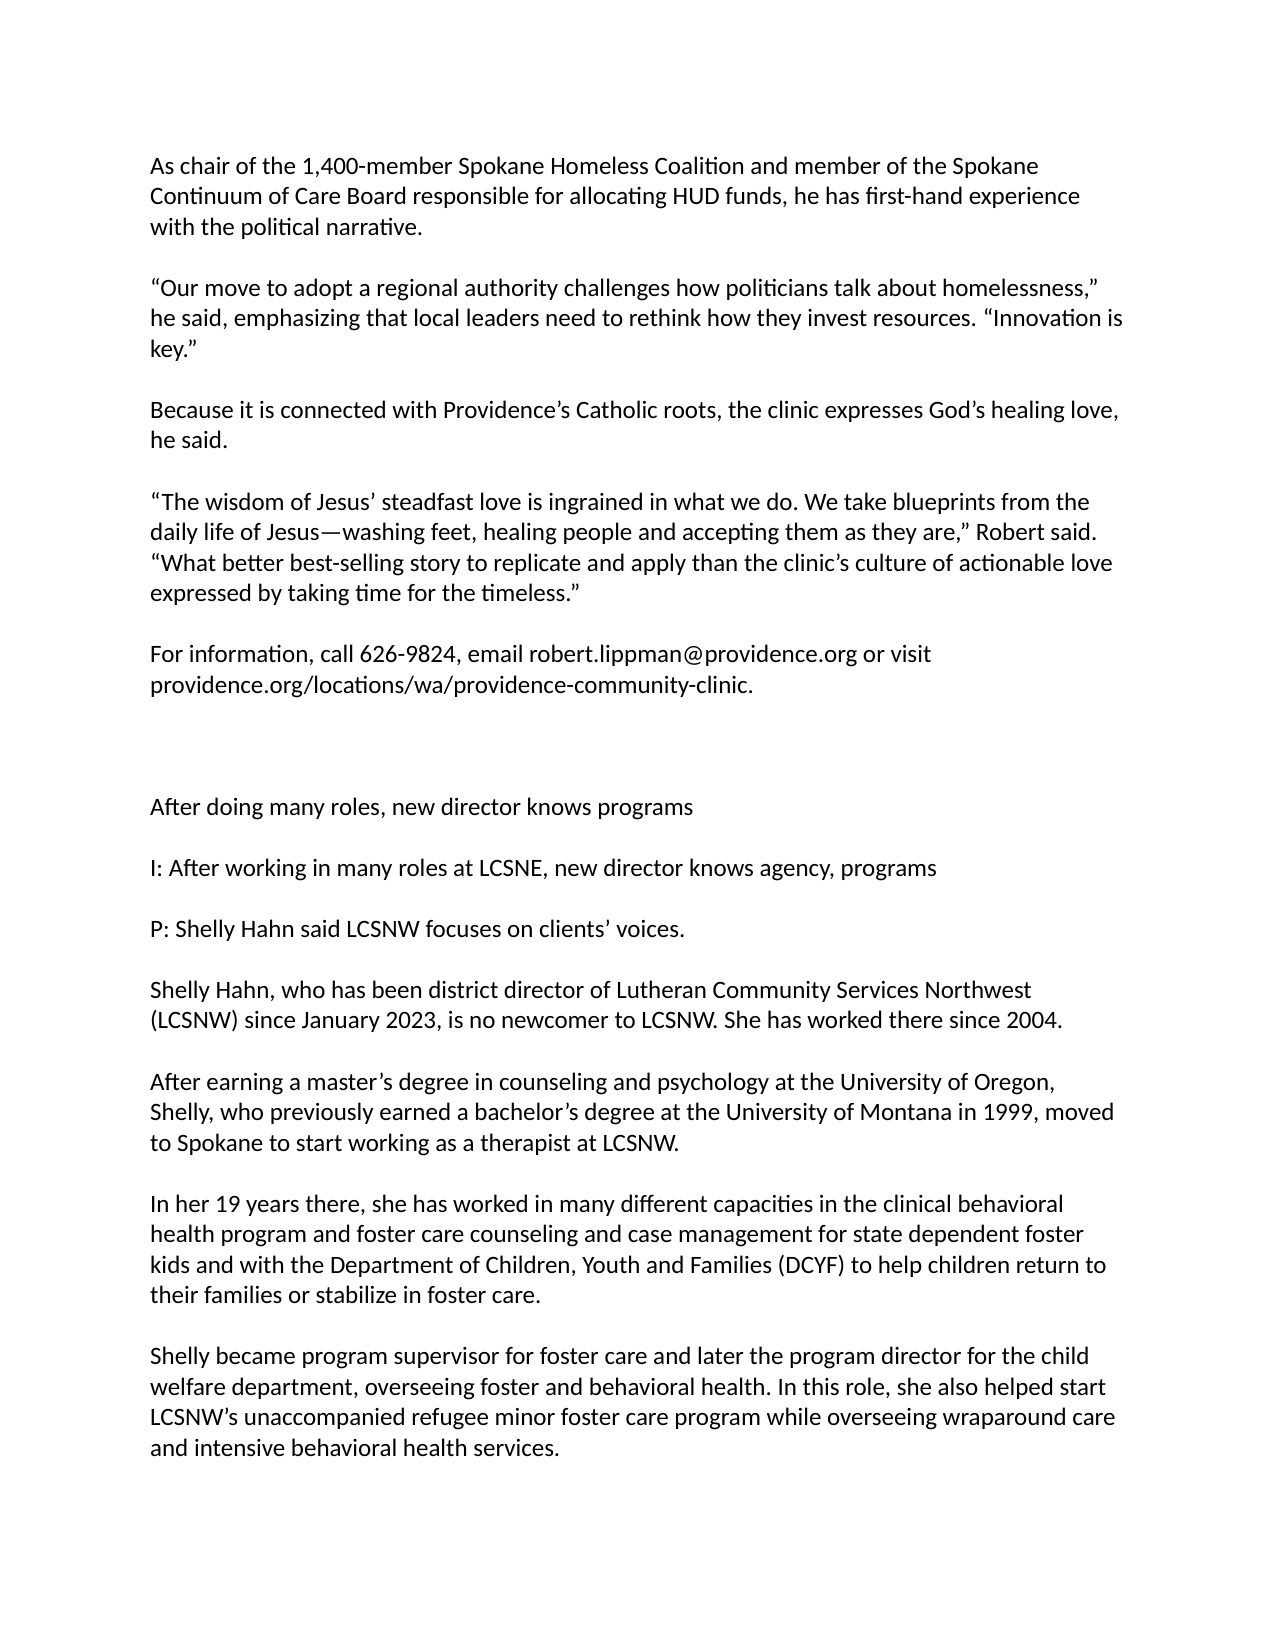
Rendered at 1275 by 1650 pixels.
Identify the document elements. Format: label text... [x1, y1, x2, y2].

text I: After working in many roles at LCSNE, new director knows agency, programs [150, 852, 1125, 882]
text “Our move to adopt a regional authority challenges how politicians talk about homelessness,” he said, emphasizing that local leaders need to rethink how they invest resources. “Innovation is key.” [150, 272, 1125, 364]
text After earning a master’s degree in counseling and psychology at the University of Oregon, Shelly, who previously earned a bachelor’s degree at the University of Montana in 1999, moved to Spokane to start working as a therapist at LCSNW. [150, 1066, 1125, 1157]
text Because it is connected with Providence’s Catholic roots, the clinic expresses God’s healing love, he said. [150, 394, 1125, 455]
text As chair of the 1,400-member Spokane Homeless Coalition and member of the Spokane Continuum of Care Board responsible for allocating HUD funds, he has first-hand experience with the political narrative. [150, 150, 1125, 242]
text Shelly Hahn, who has been district director of Lutheran Community Services Northwest (LCSNW) since January 2023, is no newcomer to LCSNW. She has worked there since 2004. [150, 974, 1125, 1035]
text P: Shelly Hahn said LCSNW focuses on clients’ voices. [150, 913, 1125, 943]
text “The wisdom of Jesus’ steadfast love is ingrained in what we do. We take blueprints from the daily life of Jesus—washing feet, healing people and accepting them as they are,” Robert said. “What better best-selling story to replicate and apply than the clinic’s culture of actionable love expressed by taking time for the timeless.” [150, 486, 1125, 608]
text For information, call 626-9824, email robert.lippman@providence.org or visit providence.org/locations/wa/providence-community-clinic. [150, 638, 1125, 699]
text After doing many roles, new director knows programs [150, 791, 1125, 821]
text Shelly became program supervisor for foster care and later the program director for the child welfare department, overseeing foster and behavioral health. In this role, she also helped start LCSNW’s unaccompanied refugee minor foster care program while overseeing wraparound care and intensive behavioral health services. [150, 1340, 1125, 1462]
text In her 19 years there, she has worked in many different capacities in the clinical behavioral health program and foster care counseling and case management for state dependent foster kids and with the Department of Children, Youth and Families (DCYF) to help children return to their families or stabilize in foster care. [150, 1188, 1125, 1310]
